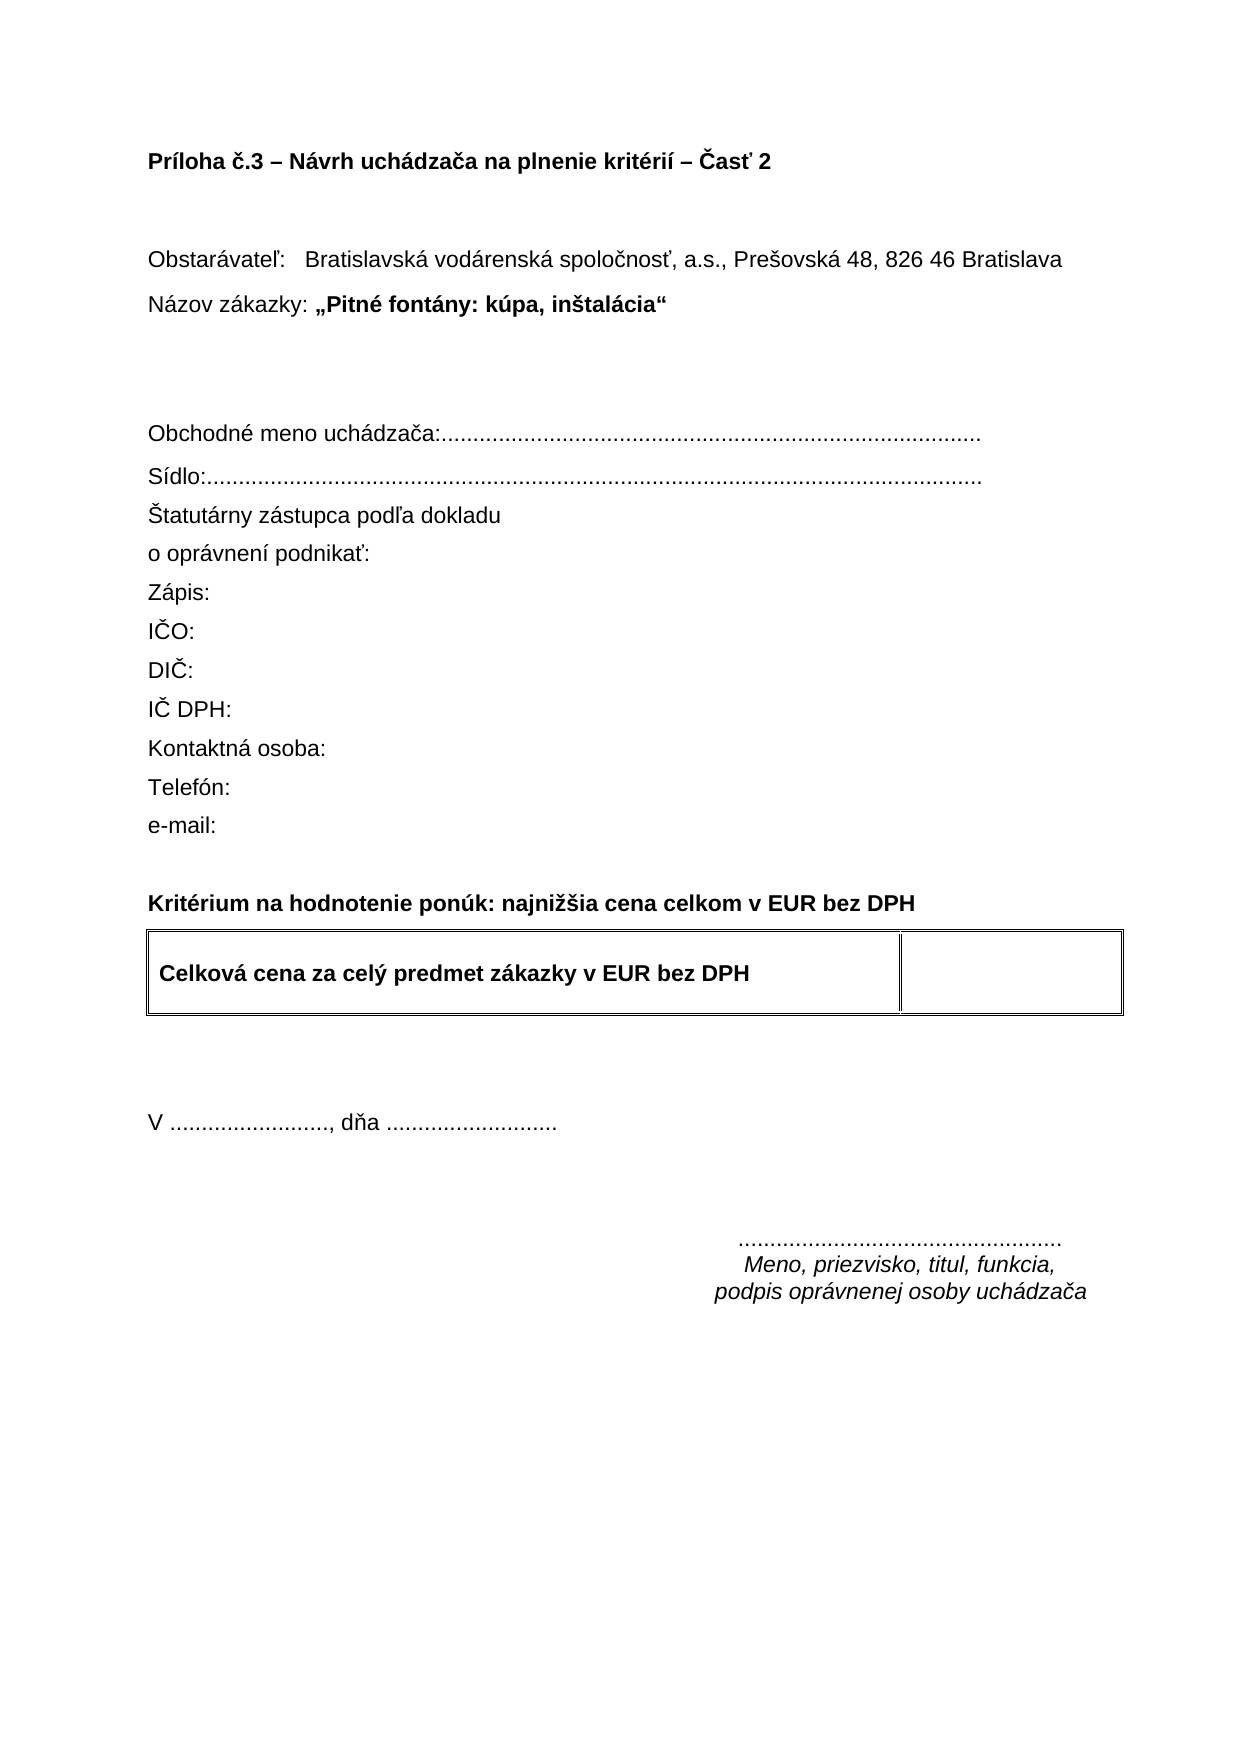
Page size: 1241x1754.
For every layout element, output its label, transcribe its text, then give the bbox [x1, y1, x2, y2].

text IČO: [148, 618, 1093, 644]
text Obchodné meno uchádzača:..................................................................................... [148, 420, 1093, 446]
text Zápis: [148, 579, 1093, 606]
text Kontaktná osoba: [148, 735, 1093, 761]
text podpis oprávnenej osoby uchádzača [148, 1278, 1093, 1304]
text e-mail: [148, 812, 1093, 839]
text IČ DPH: [148, 696, 1093, 722]
table_header Celková cena za celý predmet zákazky v EUR bez DPH [148, 930, 901, 1013]
text Kritérium na hodnotenie ponúk: najnižšia cena celkom v EUR bez DPH [148, 890, 1093, 916]
text Sídlo:.......................................................................................................................... [148, 463, 1093, 489]
text Obstarávateľ: Bratislavská vodárenská spoločnosť, a.s., Prešovská 48, 826 46 Bratislava [148, 246, 1093, 272]
text o oprávnení podnikať: [148, 540, 1093, 567]
text V ........................., dňa ........................... [148, 1108, 1093, 1135]
table_header [901, 932, 1121, 1013]
text Príloha č.3 – Návrh uchádzača na plnenie kritérií – Časť 2 [148, 148, 1093, 174]
text Meno, priezvisko, titul, funkcia, [148, 1251, 1093, 1278]
text DIČ: [148, 657, 1093, 683]
text Názov zákazky: „Pitné fontány: kúpa, inštalácia“ [148, 291, 1093, 317]
text Telefón: [148, 773, 1093, 800]
text Štatutárny zástupca podľa dokladu [148, 502, 1093, 528]
text ................................................... [664, 1225, 1093, 1251]
